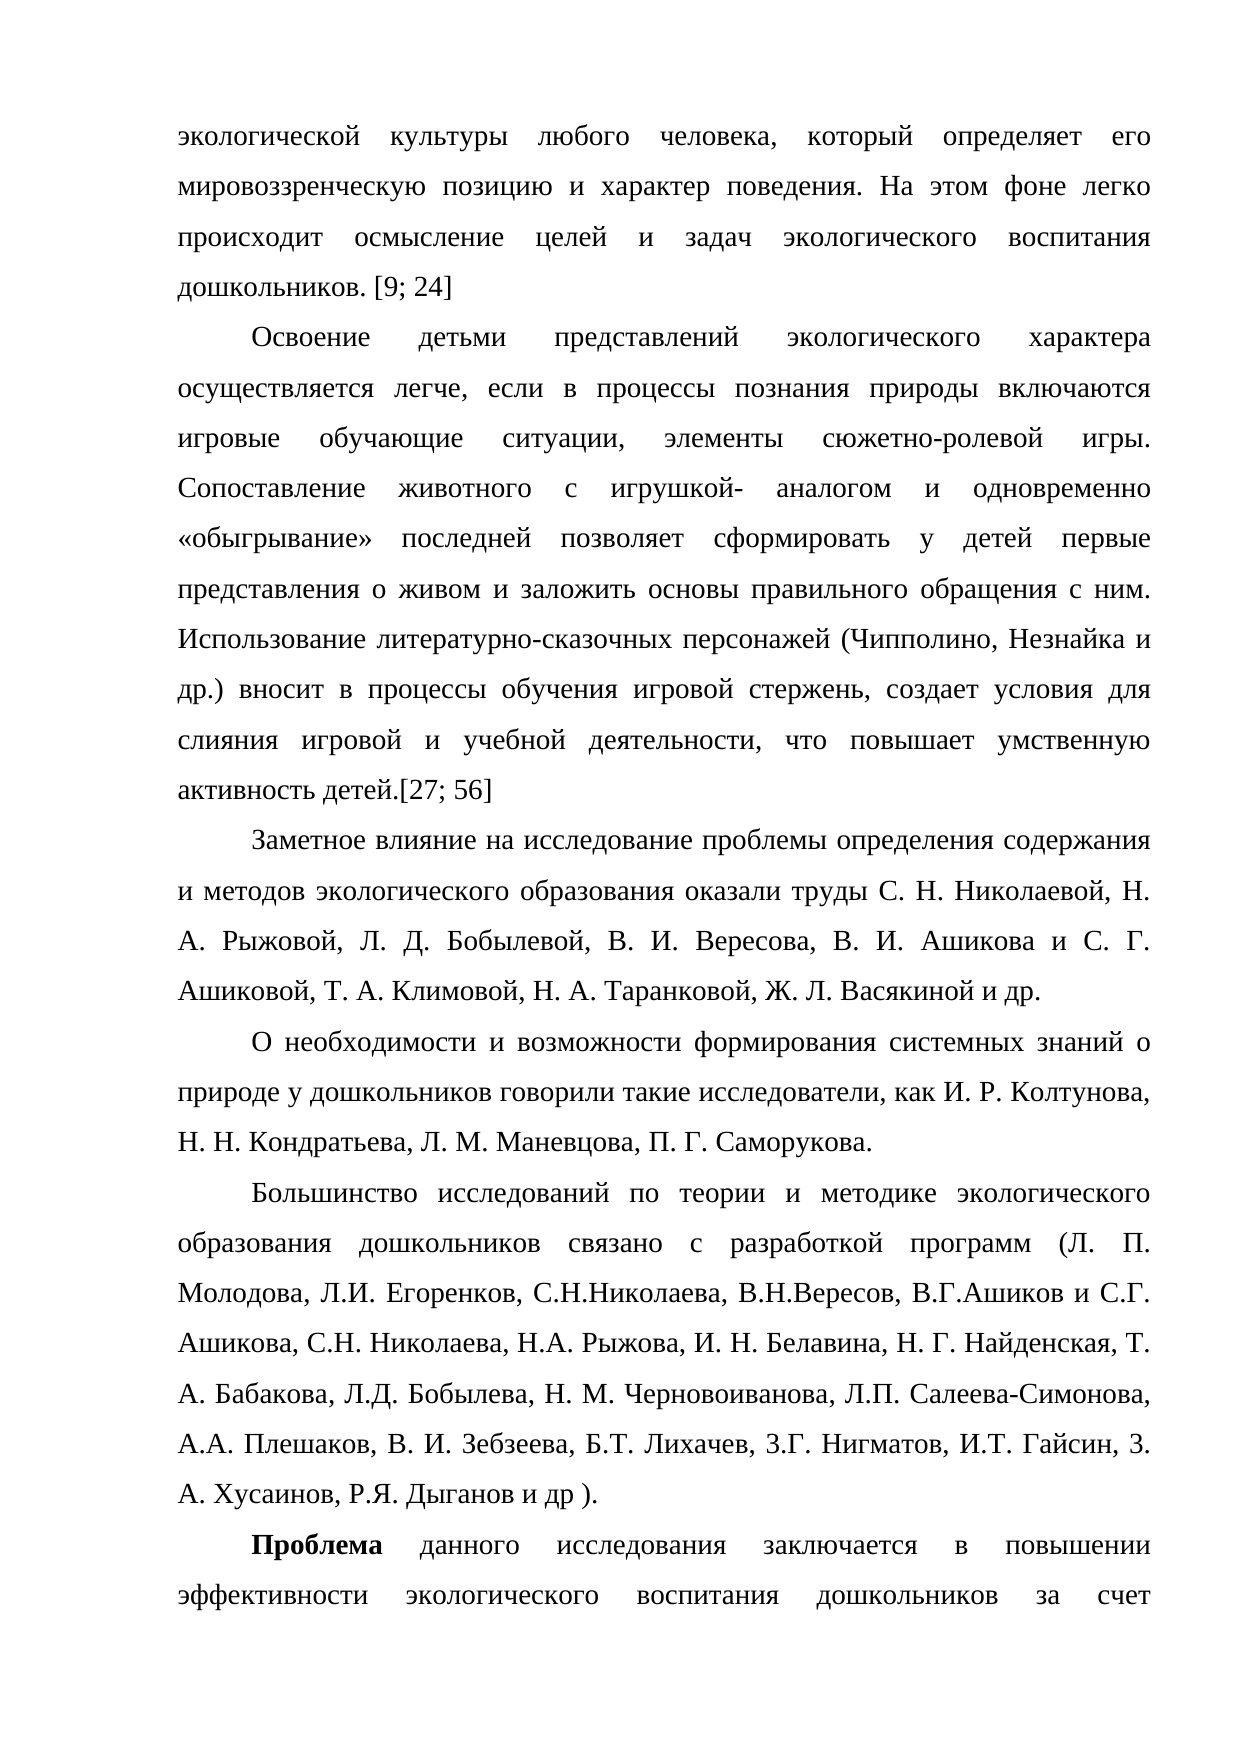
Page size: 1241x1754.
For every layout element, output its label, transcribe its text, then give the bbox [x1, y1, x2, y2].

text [177, 118, 1152, 303]
text Большинство исследований по теории и методике экологического образования дошкольников связано с разработкой программ (Л. П. Молодова, Л.И. Егоренков, С.Н.Николаева, В.Н.Вересов, В.Г.Ашиков и С.Г. Ашикова, С.Н. Николаева, Н.А. Рыжова, И. Н. Белавина, Н. Г. Найденская, Т. А. Бабакова, Л.Д. Бобылева, Н. М. Черновоиванова, Л.П. Салеева-Симонова, А.А. Плешаков, В. И. Зебзеева, Б.Т. Лихачев, 3.Г. Нигматов, И.Т. Гайсин, 3. А. Хусаинов, Р.Я. Дыганов и др ). [177, 1175, 1152, 1510]
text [177, 1527, 1152, 1611]
text Освоение детьми представлений экологического характера осуществляется легче, если в процессы познания природы включаются игровые обучающие ситуации, элементы сюжетно-ролевой игры. Сопоставление животного с игрушкой- аналогом и одновременно «обыгрывание» последней позволяет сформировать у детей первые представления о живом и заложить основы правильного обращения с ним. Использование литературно-сказочных персонажей (Чипполино, Незнайка и др.) вносит в процессы обучения игровой стержень, создает условия для слияния игровой и учебной деятельности, что повышает умственную активность детей.[27; 56] [177, 319, 1152, 806]
text О необходимости и возможности формирования системных знаний о природе у дошкольников говорили такие исследователи, как И. Р. Колтунова, Н. Н. Кондратьева, Л. М. Маневцова, П. Г. Саморукова. [177, 1024, 1152, 1158]
text Заметное влияние на исследование проблемы определения содержания и методов экологического образования оказали труды С. Н. Николаевой, Н. А. Рыжовой, Л. Д. Бобылевой, В. И. Вересова, В. И. Ашикова и С. Г. Ашиковой, Т. А. Климовой, Н. А. Таранковой, Ж. Л. Васякиной и др. [177, 822, 1152, 1007]
